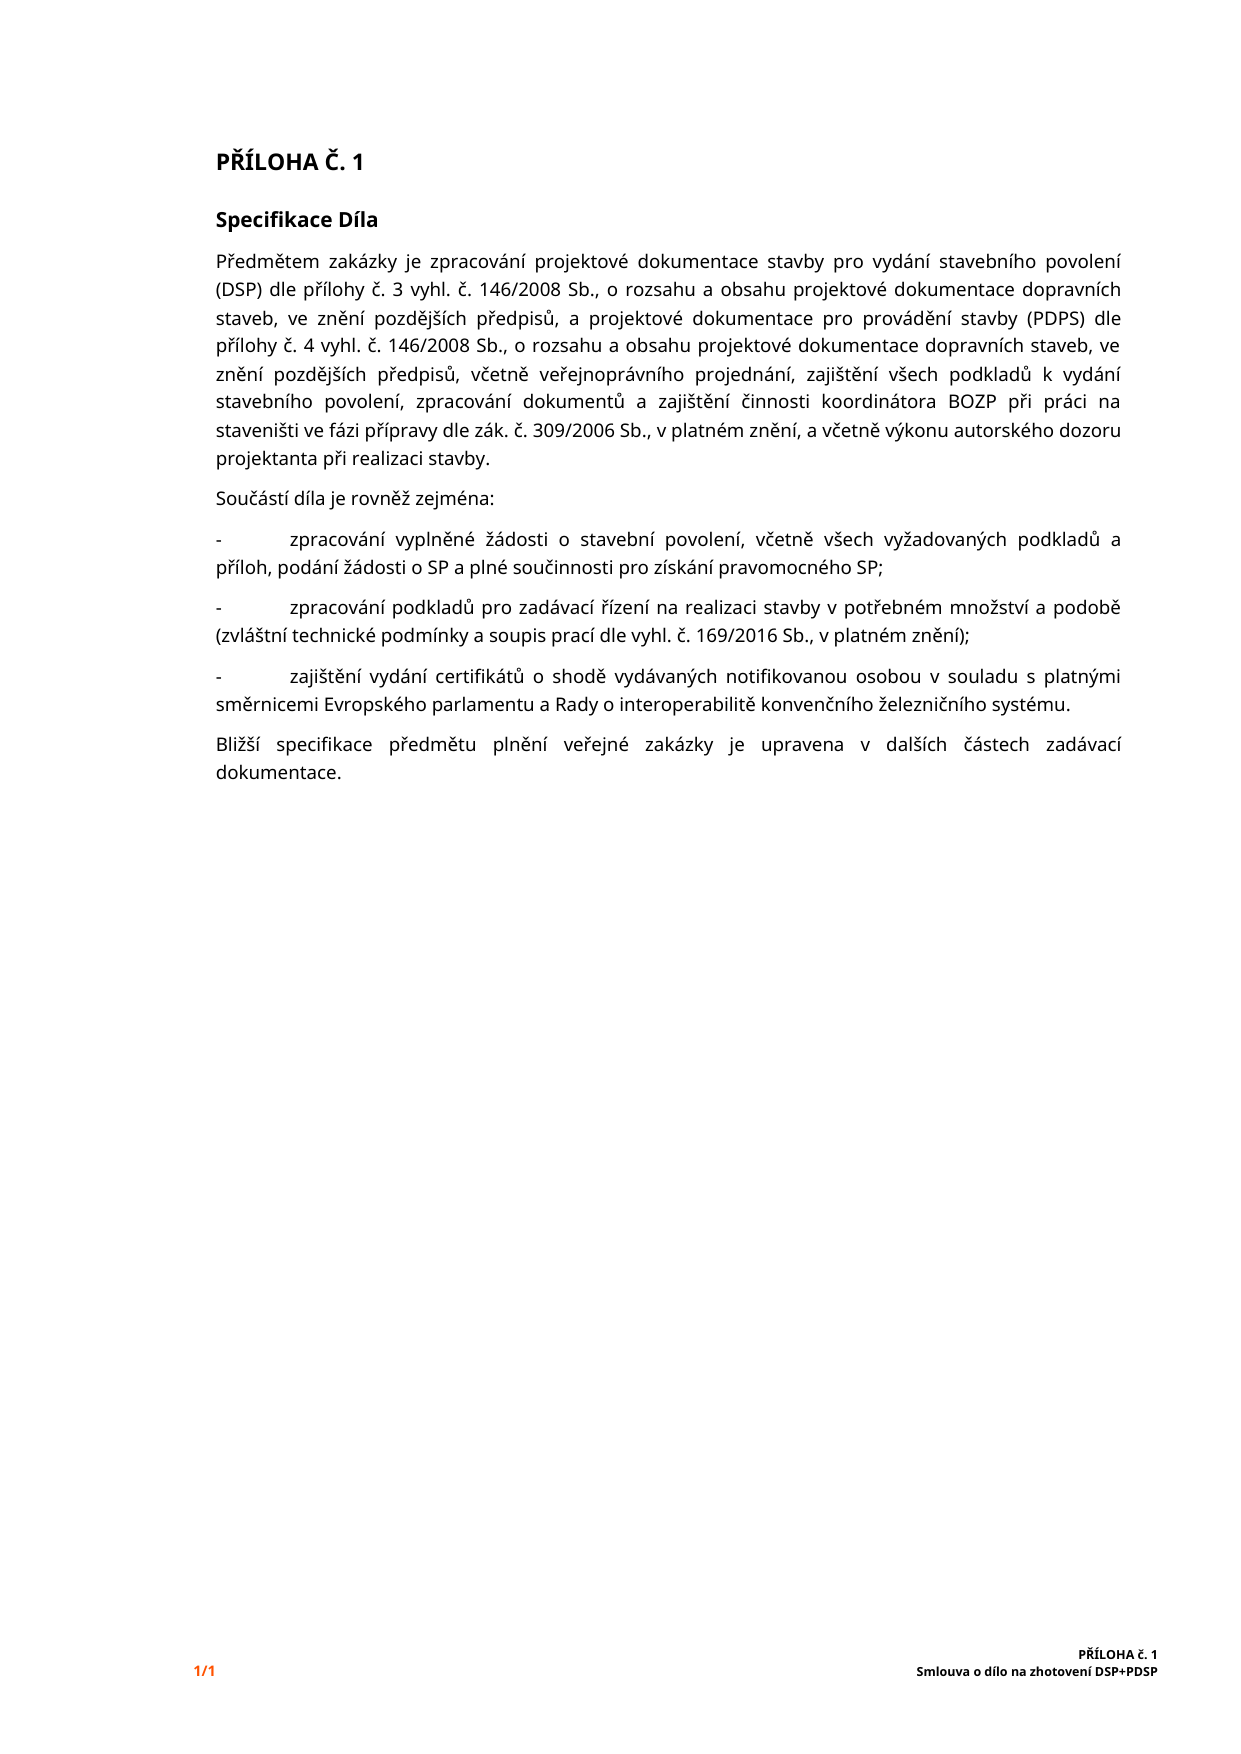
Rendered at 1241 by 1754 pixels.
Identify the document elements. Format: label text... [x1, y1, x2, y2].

text - zpracování vyplněné žádosti o stavební povolení, včetně všech vyžadovaných podkladů a příloh, podání žádosti o SP a plné součinnosti pro získání pravomocného SP; [216, 526, 1122, 579]
text - zpracování podkladů pro zadávací řízení na realizaci stavby v potřebném množství a podobě (zvláštní technické podmínky a soupis prací dle vyhl. č. 169/2016 Sb., v platném znění); [216, 594, 1122, 648]
text Bližší specifikace předmětu plnění veřejné zakázky je upravena v dalších částech zadávací dokumentace. [216, 732, 1122, 785]
text Předmětem zakázky je zpracování projektové dokumentace stavby pro vydání stavebního povolení (DSP) dle přílohy č. 3 vyhl. č. 146/2008 Sb., o rozsahu a obsahu projektové dokumentace dopravních staveb, ve znění pozdějších předpisů, a projektové dokumentace pro provádění stavby (PDPS) dle přílohy č. 4 vyhl. č. 146/2008 Sb., o rozsahu a obsahu projektové dokumentace dopravních staveb, ve znění pozdějších předpisů, včetně veřejnoprávního projednání, zajištění všech podkladů k vydání stavebního povolení, zpracování dokumentů a zajištění činnosti koordinátora BOZP při práci na staveništi ve fázi přípravy dle zák. č. 309/2006 Sb., v platném znění, a včetně výkonu autorského dozoru projektanta při realizaci stavby. [216, 249, 1122, 470]
text Specifikace Díla [216, 205, 1122, 233]
text Příloha č. 1 [216, 146, 1122, 177]
text - zajištění vydání certifikátů o shodě vydávaných notifikovanou osobou v souladu s platnými směrnicemi Evropského parlamentu a Rady o interoperabilitě konvenčního železničního systému. [216, 663, 1122, 717]
text Součástí díla je rovněž zejména: [216, 485, 1122, 511]
